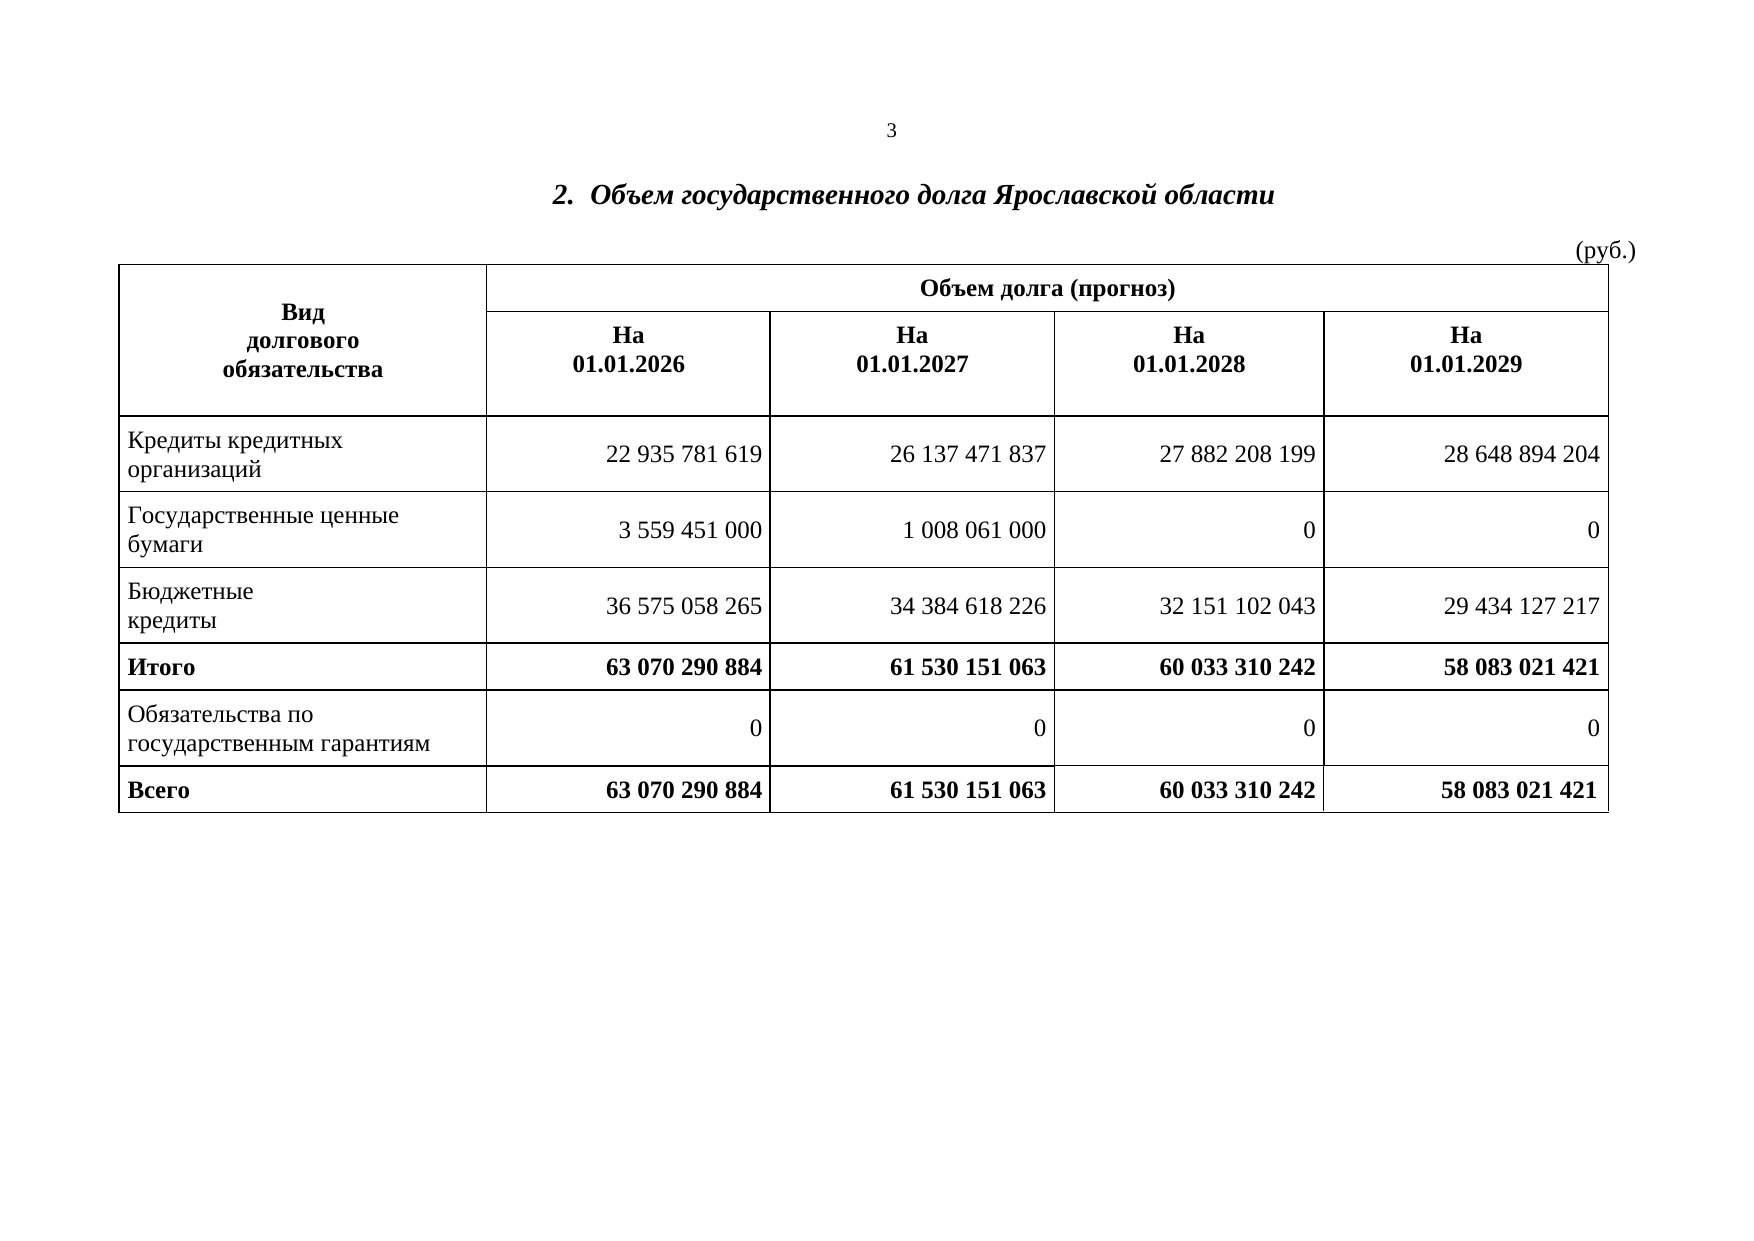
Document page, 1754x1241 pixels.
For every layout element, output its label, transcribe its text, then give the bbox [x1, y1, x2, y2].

table_cell 0 [1055, 691, 1323, 765]
table_cell 0 [1055, 492, 1323, 566]
table_cell 34 384 618 226 [771, 568, 1054, 642]
table_cell 60 033 310 242 [1055, 766, 1324, 812]
table_cell [1608, 765, 1637, 812]
table_cell 22 935 781 619 [487, 417, 769, 491]
table_header Объем долга (прогноз) [487, 265, 1608, 311]
table_cell Обязательства по государственным гарантиям [120, 691, 486, 765]
table_cell 58 083 021 421 [1325, 644, 1608, 689]
table_cell 29 434 127 217 [1325, 568, 1608, 642]
table_cell 0 [1325, 691, 1608, 765]
table_cell 36 575 058 265 [487, 568, 769, 642]
table_cell 58 083 021 421 [1324, 766, 1608, 812]
table_cell 63 070 290 884 [487, 767, 769, 812]
table_cell 0 [487, 691, 769, 765]
table_cell Итого [120, 644, 486, 689]
table_cell Кредиты кредитных организаций [120, 417, 486, 491]
table_cell 0 [1325, 492, 1608, 566]
table_cell 32 151 102 043 [1055, 568, 1323, 642]
table_cell На 01.01.2028 [1055, 312, 1323, 415]
text (руб.) [118, 235, 1636, 263]
table_header Вид долгового обязательства [120, 265, 486, 415]
table_cell 0 [771, 691, 1054, 765]
table_cell 27 882 208 199 [1055, 417, 1323, 491]
table_cell На 01.01.2026 [487, 312, 769, 415]
table_cell На 01.01.2027 [771, 312, 1054, 415]
table_cell На 01.01.2029 [1325, 312, 1608, 415]
table_cell Государственные ценные бумаги [120, 492, 486, 566]
list Объем государственного долга Ярославской области [192, 177, 1636, 211]
table_cell 1 008 061 000 [771, 492, 1054, 566]
table_cell 60 033 310 242 [1055, 644, 1323, 689]
table_cell 63 070 290 884 [487, 644, 769, 689]
table_cell 61 530 151 063 [771, 644, 1054, 689]
table_cell 28 648 894 204 [1325, 417, 1608, 491]
table_cell Бюджетные кредиты [120, 568, 486, 642]
table_cell 3 559 451 000 [487, 492, 769, 566]
table_cell 26 137 471 837 [771, 417, 1054, 491]
table_cell Всего [120, 767, 486, 812]
table_cell 61 530 151 063 [771, 767, 1054, 812]
